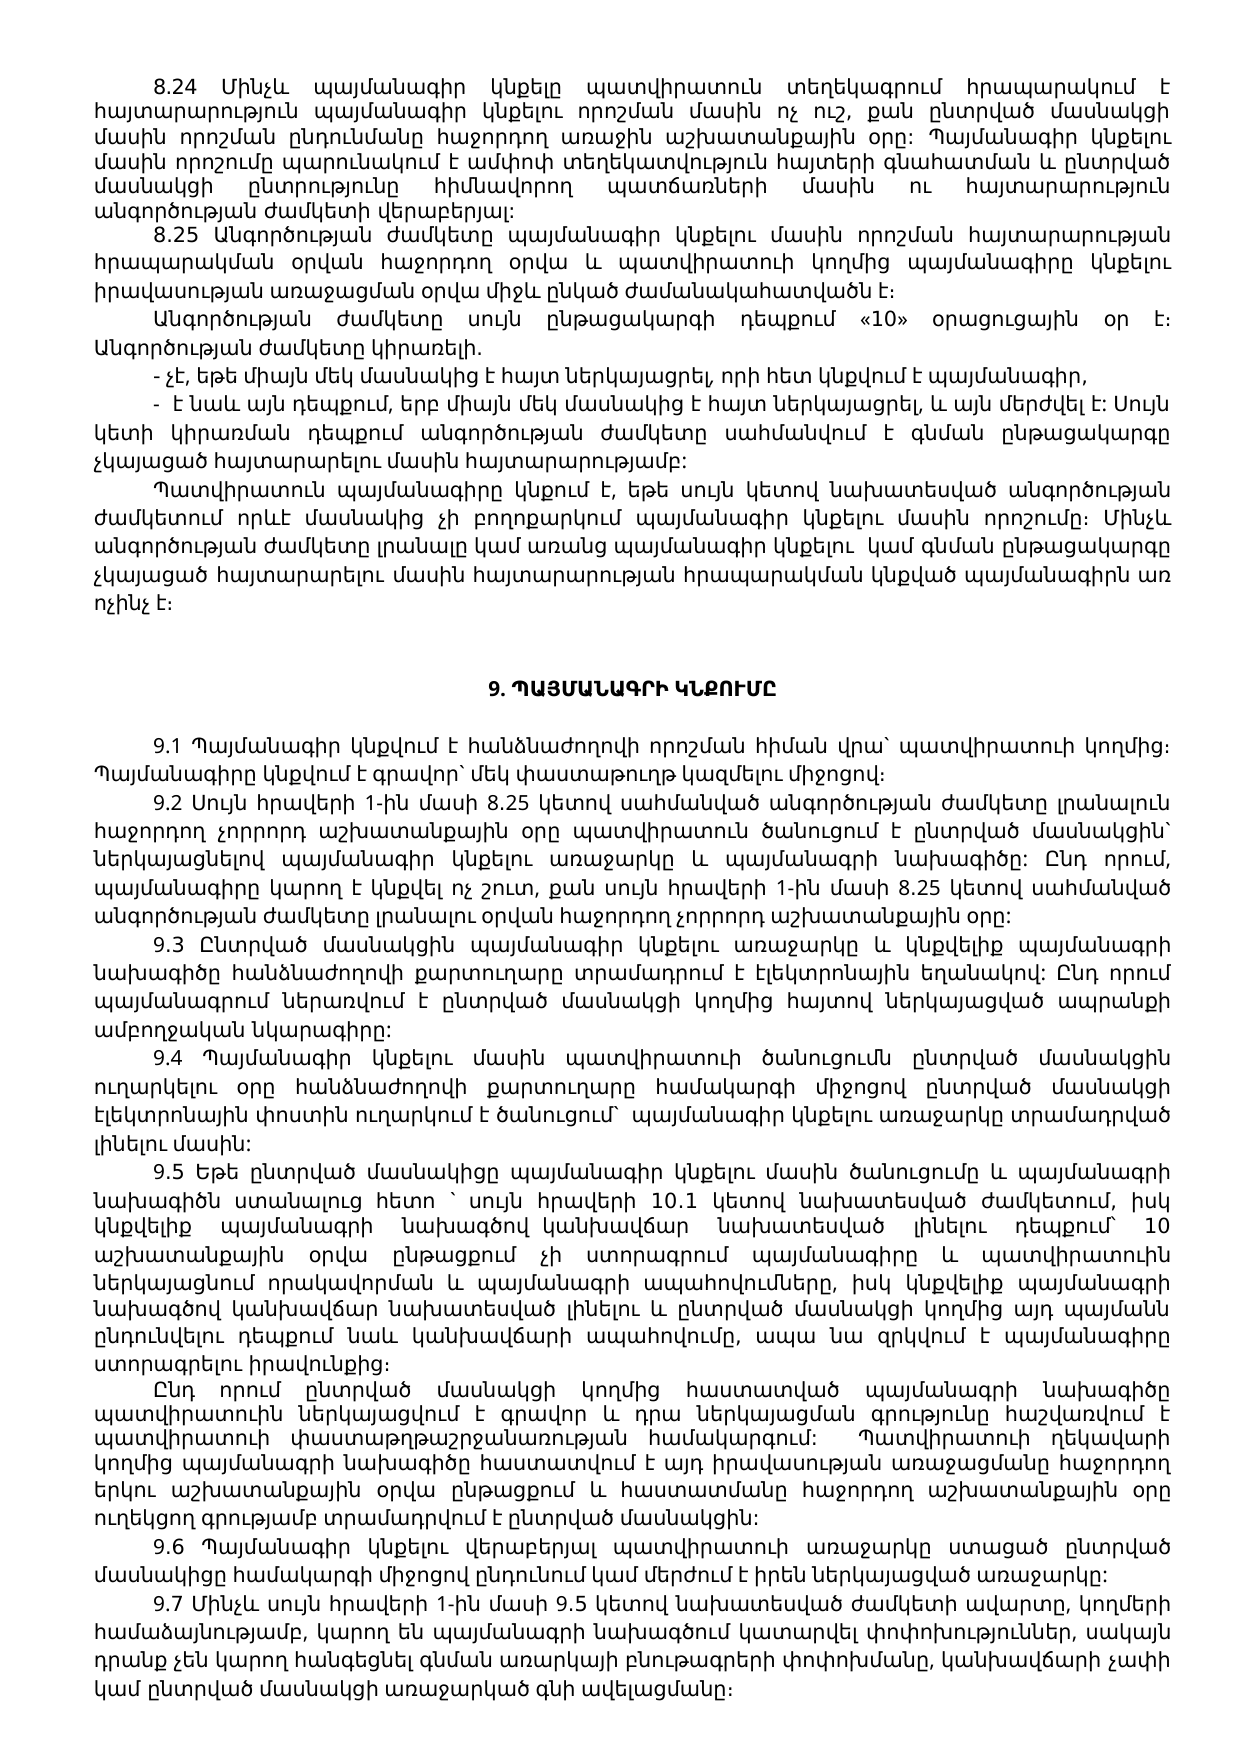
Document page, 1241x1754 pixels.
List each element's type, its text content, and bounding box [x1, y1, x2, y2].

text 8.24 Մինչև պայմանագիր կնքելը պատվիրատուն տեղեկագրում հրապարակում է հայտարարություն պայմանագիր կնքելու որոշման մասին ոչ ուշ, քան ընտրված մասնակցի մասին որոշման ընդունմանը հաջորդող առաջին աշխատանքային օրը: Պայմանագիր կնքելու մասին որոշումը պարունակում է ամփոփ տեղեկատվություն հայտերի գնահատման և ընտրված մասնակցի ընտրությունը հիմնավորող պատճառների մասին ու հայտարարություն անգործության ժամկետի վերաբերյալ: [94, 75, 1171, 223]
text 9. ՊԱՅՄԱՆԱԳՐԻ ԿՆՔՈՒՄԸ [94, 674, 1171, 702]
text Ընդ որում ընտրված մասնակցի կողմից հաստատված պայմանագրի նախագիծը պատվիրատուին ներկայացվում է գրավոր և դրա ներկայացման գրությունը հաշվառվում է պատվիրատուի փաստաթղթաշրջանառության համակարգում: Պատվիրատուի ղեկավարի կողմից պայմանագրի նախագիծը հաստատվում է այդ իրավասության առաջացմանը հաջորդող երկու աշխատանքային օրվա ընթացքում և հաստատմանը հաջորդող աշխատանքային օրը ուղեկցող գրությամբ տրամադրվում է ընտրված մասնակցին: [94, 1378, 1171, 1532]
text 9.2 Սույն հրավերի 1-ին մասի 8.25 կետով սահմանված անգործության ժամկետը լրանալուն հաջորդող չորրորդ աշխատանքային օրը պատվիրատուն ծանուցում է ընտրված մասնակցին` ներկայացնելով պայմանագիր կնքելու առաջարկը և պայմանագրի նախագիծը: Ընդ որում, պայմանագիրը կարող է կնքվել ոչ շուտ, քան սույն հրավերի 1-ին մասի 8.25 կետով սահմանված անգործության ժամկետը լրանալու օրվան հաջորդող չորրորդ աշխատանքային օրը: [94, 788, 1171, 930]
text 8.25 Անգործության ժամկետը պայմանագիր կնքելու մասին որոշման հայտարարության հրապարակման օրվան հաջորդող օրվա և պատվիրատուի կողմից պայմանագիրը կնքելու իրավասության առաջացման օրվա միջև ընկած ժամանակահատվածն է։ [94, 223, 1171, 304]
text - չէ, եթե միայն մեկ մասնակից է հայտ ներկայացրել, որի հետ կնքվում է պայմանագիր, [94, 361, 1171, 389]
text - է նաև այն դեպքում, երբ միայն մեկ մասնակից է հայտ ներկայացրել, և այն մերժվել է: Սույն կետի կիրառման դեպքում անգործության ժամկետը սահմանվում է գնման ընթացակարգը չկայացած հայտարարելու մասին հայտարարությամբ: [94, 389, 1171, 475]
text Անգործության ժամկետը սույն ընթացակարգի դեպքում «10» օրացուցային օր է։ Անգործության ժամկետը կիրառելի. [94, 304, 1171, 361]
text 9.3 Ընտրված մասնակցին պայմանագիր կնքելու առաջարկը և կնքվելիք պայմանագրի նախագիծը հանձնաժողովի քարտուղարը տրամադրում է էլեկտրոնային եղանակով: Ընդ որում պայմանագրում ներառվում է ընտրված մասնակցի կողմից հայտով ներկայացված ապրանքի ամբողջական նկարագիրը: [94, 930, 1171, 1043]
text 9.1 Պայմանագիր կնքվում է հանձնաժողովի որոշման հիման վրա` պատվիրատուի կողմից։ Պայմանագիրը կնքվում է գրավոր` մեկ փաստաթուղթ կազմելու միջոցով։ [94, 731, 1171, 788]
text Պատվիրատուն պայմանագիրը կնքում է, եթե սույն կետով նախատեսված անգործության ժամկետում որևէ մասնակից չի բողոքարկում պայմանագիր կնքելու մասին որոշումը։ Մինչև անգործության ժամկետը լրանալը կամ առանց պայմանագիր կնքելու կամ գնման ընթացակարգը չկայացած հայտարարելու մասին հայտարարության հրապարակման կնքված պայմանագիրն առ ոչինչ է։ [94, 475, 1171, 617]
text 9.4 Պայմանագիր կնքելու մասին պատվիրատուի ծանուցումն ընտրված մասնակցին ուղարկելու օրը հանձնաժողովի քարտուղարը համակարգի միջոցով ընտրված մասնակցի էլեկտրոնային փոստին ուղարկում է ծանուցում` պայմանագիր կնքելու առաջարկը տրամադրված լինելու մասին: [94, 1043, 1171, 1157]
text 9.7 Մինչև սույն հրավերի 1-ին մասի 9.5 կետով նախատեսված ժամկետի ավարտը, կողմերի համաձայնությամբ, կարող են պայմանագրի նախագծում կատարվել փոփոխություններ, սակայն դրանք չեն կարող հանգեցնել գնման առարկայի բնութագրերի փոփոխմանը, կանխավճարի չափի կամ ընտրված մասնակցի առաջարկած գնի ավելացմանը։ [94, 1589, 1171, 1702]
text 9.6 Պայմանագիր կնքելու վերաբերյալ պատվիրատուի առաջարկը ստացած ընտրված մասնակիցը համակարգի միջոցով ընդունում կամ մերժում է իրեն ներկայացված առաջարկը: [94, 1532, 1171, 1589]
text 9.5 Եթե ընտրված մասնակիցը պայմանագիր կնքելու մասին ծանուցումը և պայմանագրի նախագիծն ստանալուց հետո ` սույն հրավերի 10․1 կետով նախատեսված ժամկետում, իսկ կնքվելիք պայմանագրի նախագծով կանխավճար նախատեսված լինելու դեպքում՝ 10 աշխատանքային օրվա ընթացքում չի ստորագրում պայմանագիրը և պատվիրատուին ներկայացնում որակավորման և պայմանագրի ապահովումները, իսկ կնքվելիք պայմանագրի նախագծով կանխավճար նախատեսված լինելու և ընտրված մասնակցի կողմից այդ պայմանն ընդունվելու դեպքում նաև կանխավճարի ապահովումը, ապա նա զրկվում է պայմանագիրը ստորագրելու իրավունքից։ [94, 1157, 1171, 1378]
